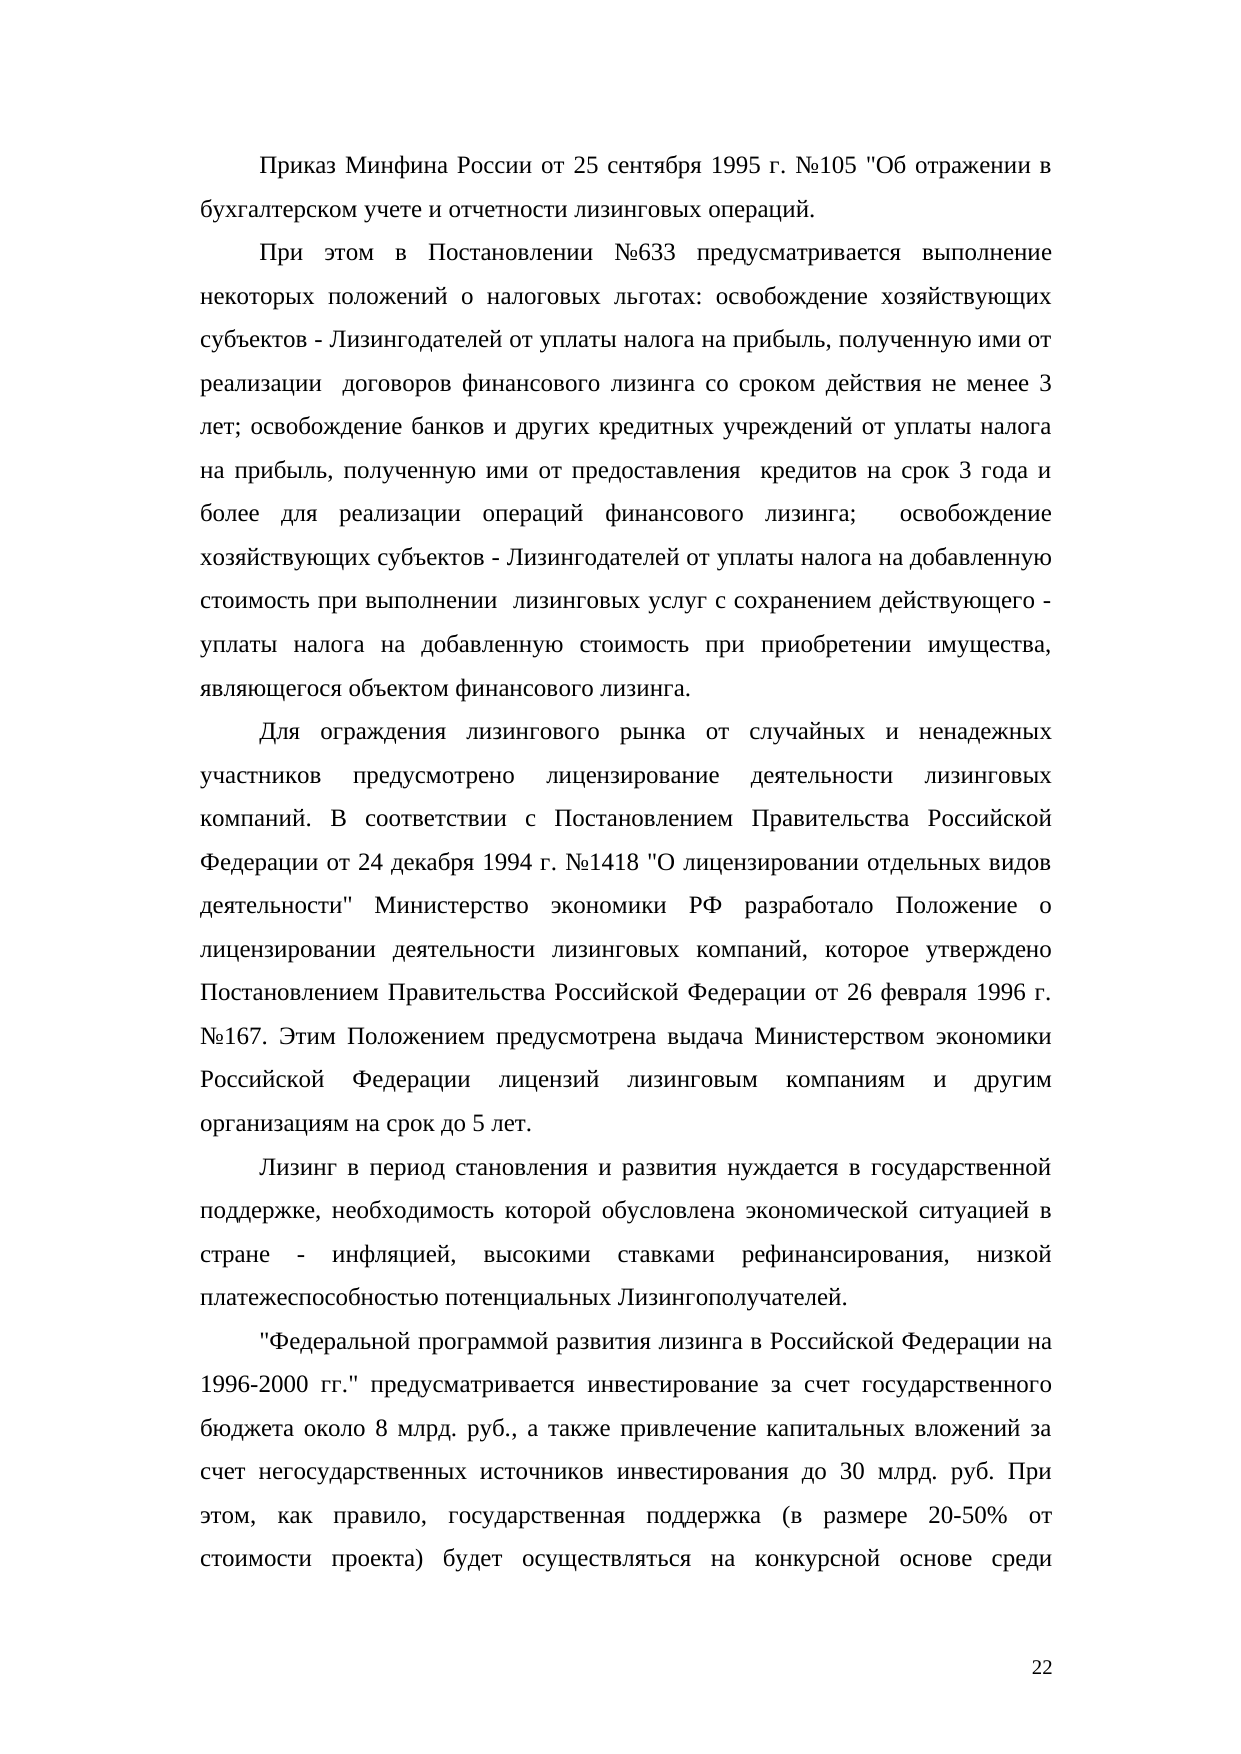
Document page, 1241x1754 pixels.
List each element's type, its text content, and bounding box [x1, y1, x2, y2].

text Для ограждения лизингового рынка от случайных и ненадежных участников предусмотрено лицензирование деятельности лизинговых компаний. В соответствии с Постановлением Правительства Российской Федерации от 24 декабря 1994 г. №1418 "О лицензировании отдельных видов деятельности" Министерство экономики РФ разработало Положение о лицензировании деятельности лизинговых компаний, которое утверждено Постановлением Правительства Российской Федерации от 26 февраля 1996 г. №167. Этим Положением предусмотрена выдача Министерством экономики Российской Федерации лицензий лизинговым компаниям и другим организациям на срок до 5 лет. [200, 716, 1053, 1137]
text Лизинг в период становления и развития нуждается в государственной поддержке, необходимость которой обусловлена экономической ситуацией в стране - инфляцией, высокими ставками рефинансирования, низкой платежеспособностью потенциальных Лизингополучателей. [200, 1151, 1053, 1311]
text Приказ Минфина России от 25 сентября 1995 г. №105 "Об отражении в бухгалтерском учете и отчетности лизинговых операций. [200, 150, 1053, 223]
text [200, 1326, 1053, 1572]
text При этом в Постановлении №633 предусматривается выполнение некоторых положений о налоговых льготах: освобождение хозяйствующих субъектов - Лизингодателей от уплаты налога на прибыль, полученную ими от реализации договоров финансового лизинга со сроком действия не менее 3 лет; освобождение банков и других кредитных учреждений от уплаты налога на прибыль, полученную ими от предоставления кредитов на срок 3 года и более для реализации операций финансового лизинга; освобождение хозяйствующих субъектов - Лизингодателей от уплаты налога на добавленную стоимость при выполнении лизинговых услуг с сохранением действующего - уплаты налога на добавленную стоимость при приобретении имущества, являющегося объектом финансового лизинга. [200, 237, 1053, 702]
